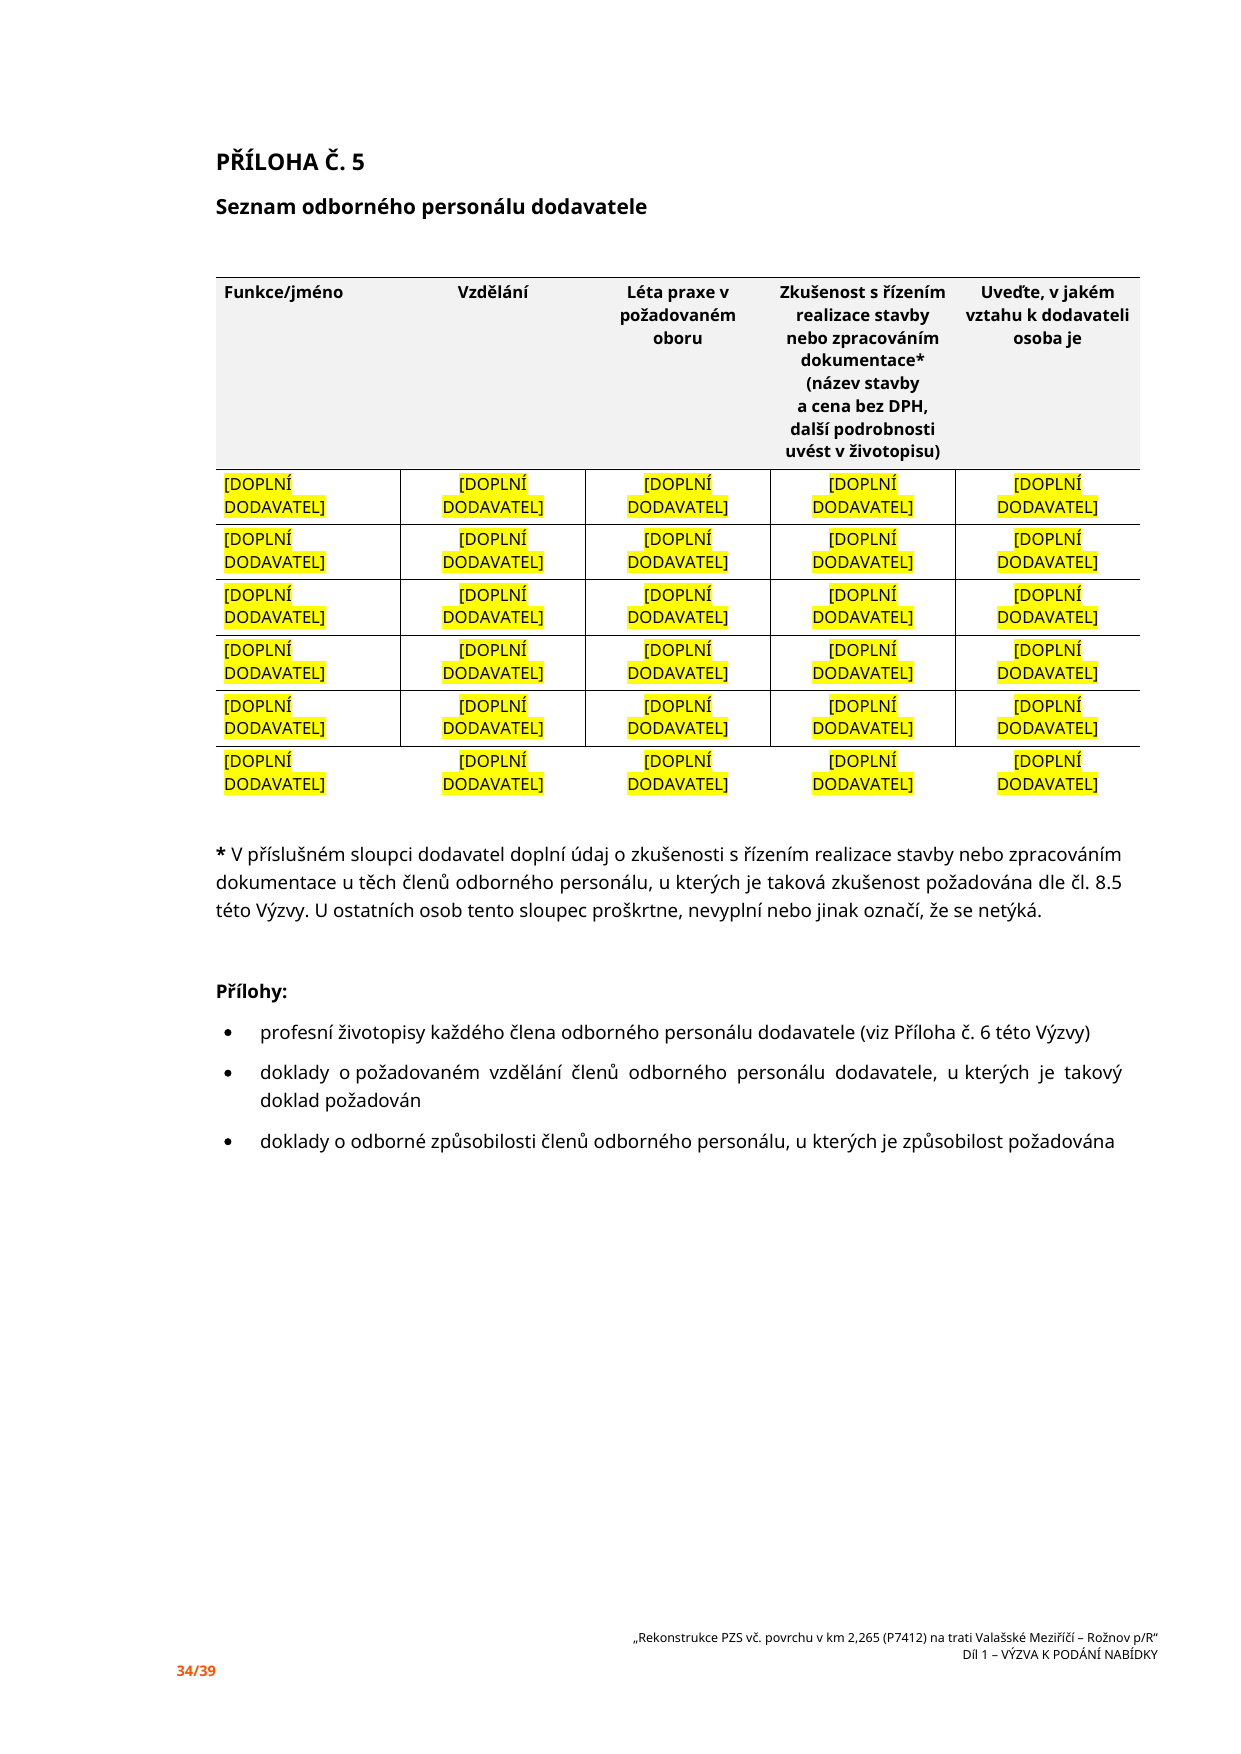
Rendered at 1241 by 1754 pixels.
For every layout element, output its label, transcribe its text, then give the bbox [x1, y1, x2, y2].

table_header Uveďte, v jakém vztahu k dodavateli osoba je [955, 278, 1140, 468]
table_cell [DOPLNÍ DODAVATEL] [400, 747, 585, 801]
table_cell [DOPLNÍ DODAVATEL] [956, 691, 1140, 746]
table_cell [DOPLNÍ DODAVATEL] [216, 747, 400, 801]
text * V příslušném sloupci dodavatel doplní údaj o zkušenosti s řízením realizace stavby nebo zpracováním dokumentace u těch členů odborného personálu, u kterých je taková zkušenost požadována dle čl. 8.5 této Výzvy. U ostatních osob tento sloupec proškrtne, nevyplní nebo jinak označí, že se netýká. [216, 841, 1122, 923]
table_cell [DOPLNÍ DODAVATEL] [401, 525, 585, 579]
table_cell [DOPLNÍ DODAVATEL] [401, 691, 585, 746]
table_cell [DOPLNÍ DODAVATEL] [585, 747, 770, 801]
table_cell [DOPLNÍ DODAVATEL] [771, 580, 955, 635]
table_header Vzdělání [400, 278, 585, 468]
table_cell [DOPLNÍ DODAVATEL] [216, 691, 400, 746]
table_cell [DOPLNÍ DODAVATEL] [956, 525, 1140, 579]
table_cell [DOPLNÍ DODAVATEL] [771, 691, 955, 746]
table_cell [DOPLNÍ DODAVATEL] [216, 636, 400, 690]
table_cell [DOPLNÍ DODAVATEL] [586, 470, 770, 524]
text Přílohy: [216, 978, 1122, 1004]
table_cell [DOPLNÍ DODAVATEL] [771, 636, 955, 690]
table_cell [DOPLNÍ DODAVATEL] [956, 636, 1140, 690]
table_cell [DOPLNÍ DODAVATEL] [586, 580, 770, 635]
table_cell [DOPLNÍ DODAVATEL] [401, 636, 585, 690]
text Seznam odborného personálu dodavatele [216, 192, 1122, 221]
table_cell [DOPLNÍ DODAVATEL] [770, 747, 955, 801]
text Příloha č. 5 [216, 146, 1122, 177]
table_header Zkušenost s řízením realizace stavby nebo zpracováním dokumentace* (název stavby a cena bez DPH, další podrobnosti uvést v životopisu) [770, 278, 955, 468]
table_cell [DOPLNÍ DODAVATEL] [586, 691, 770, 746]
table_cell [DOPLNÍ DODAVATEL] [586, 636, 770, 690]
table_cell [DOPLNÍ DODAVATEL] [401, 470, 585, 524]
text doklady o požadovaném vzdělání členů odborného personálu dodavatele, u kterých je takový doklad požadován [224, 1059, 1122, 1113]
table_cell [DOPLNÍ DODAVATEL] [401, 580, 585, 635]
table_cell [DOPLNÍ DODAVATEL] [586, 525, 770, 579]
table_cell [DOPLNÍ DODAVATEL] [956, 580, 1140, 635]
table_header Léta praxe v požadovaném oboru [585, 278, 770, 468]
text profesní životopisy každého člena odborného personálu dodavatele (viz Příloha č. 6 této Výzvy) [224, 1019, 1122, 1044]
table_cell [DOPLNÍ DODAVATEL] [771, 525, 955, 579]
table_cell [DOPLNÍ DODAVATEL] [216, 470, 400, 524]
table_cell [DOPLNÍ DODAVATEL] [956, 470, 1140, 524]
table_header Funkce/jméno [216, 278, 400, 468]
table_cell [DOPLNÍ DODAVATEL] [955, 747, 1140, 801]
table_cell [DOPLNÍ DODAVATEL] [216, 580, 400, 635]
table_cell [DOPLNÍ DODAVATEL] [216, 525, 400, 579]
table_cell [DOPLNÍ DODAVATEL] [771, 470, 955, 524]
text doklady o odborné způsobilosti členů odborného personálu, u kterých je způsobilost požadována [224, 1128, 1122, 1154]
